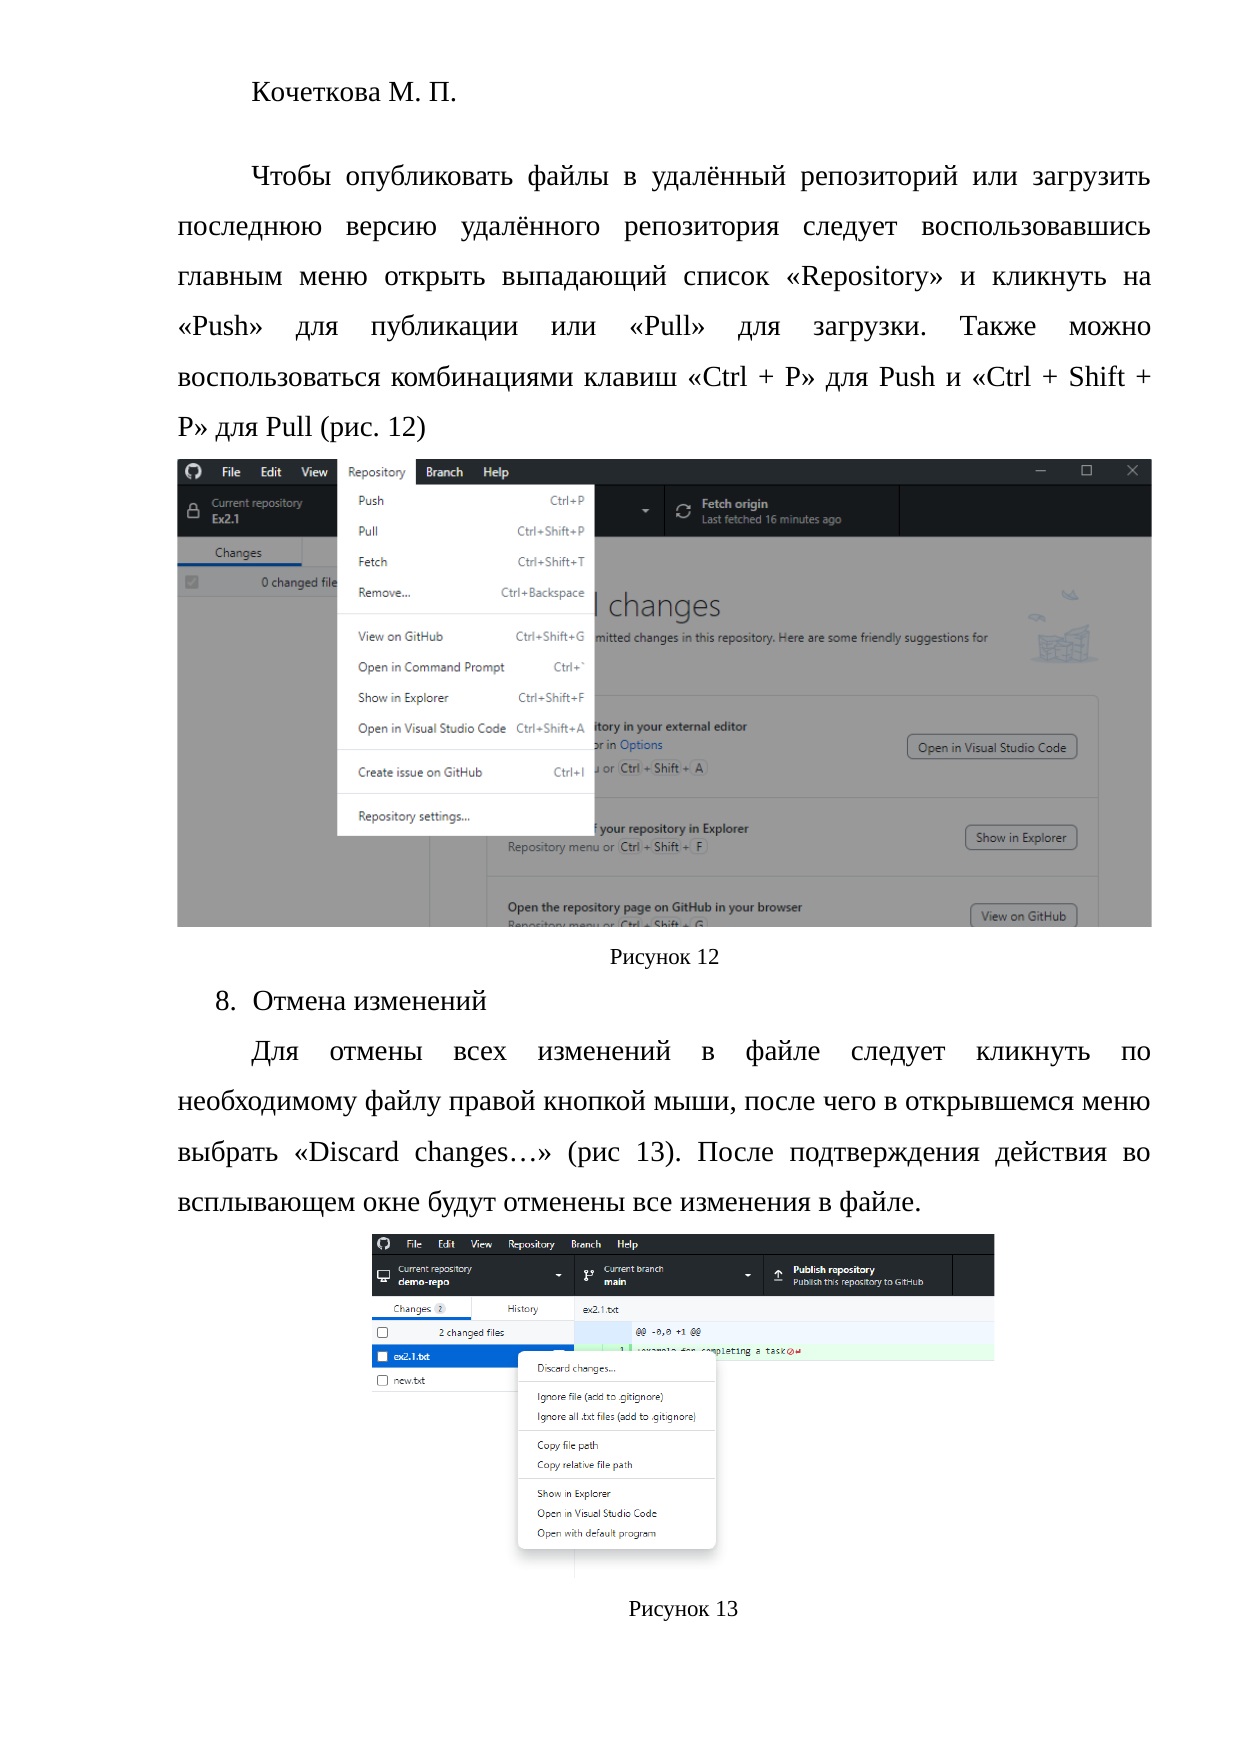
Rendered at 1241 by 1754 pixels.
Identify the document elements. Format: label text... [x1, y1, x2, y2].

picture [177, 459, 1152, 927]
text Рисунок 13 [215, 1595, 1152, 1621]
text Для отмены всех изменений в файле следует кликнуть по необходимому файлу правой кнопкой мыши, после чего в открывшемся меню выбрать «Discard changes…» (рис 13). После подтверждения действия во всплывающем окне будут отменены все изменения в файле. [177, 1033, 1152, 1218]
text Чтобы опубликовать файлы в удалённый репозиторий или загрузить последнюю версию удалённого репозитория следует воспользовавшись главным меню открыть выпадающий список «Repository» и кликнуть на «Push» для публикации или «Pull» для загрузки. Также можно воспользоваться комбинациями клавиш «Ctrl + P» для Push и «Ctrl + Shift + P» для Pull (рис. 12) [177, 158, 1152, 443]
list Отмена изменений [215, 983, 1152, 1016]
picture [372, 1234, 995, 1578]
text Рисунок 12 [177, 943, 1152, 970]
